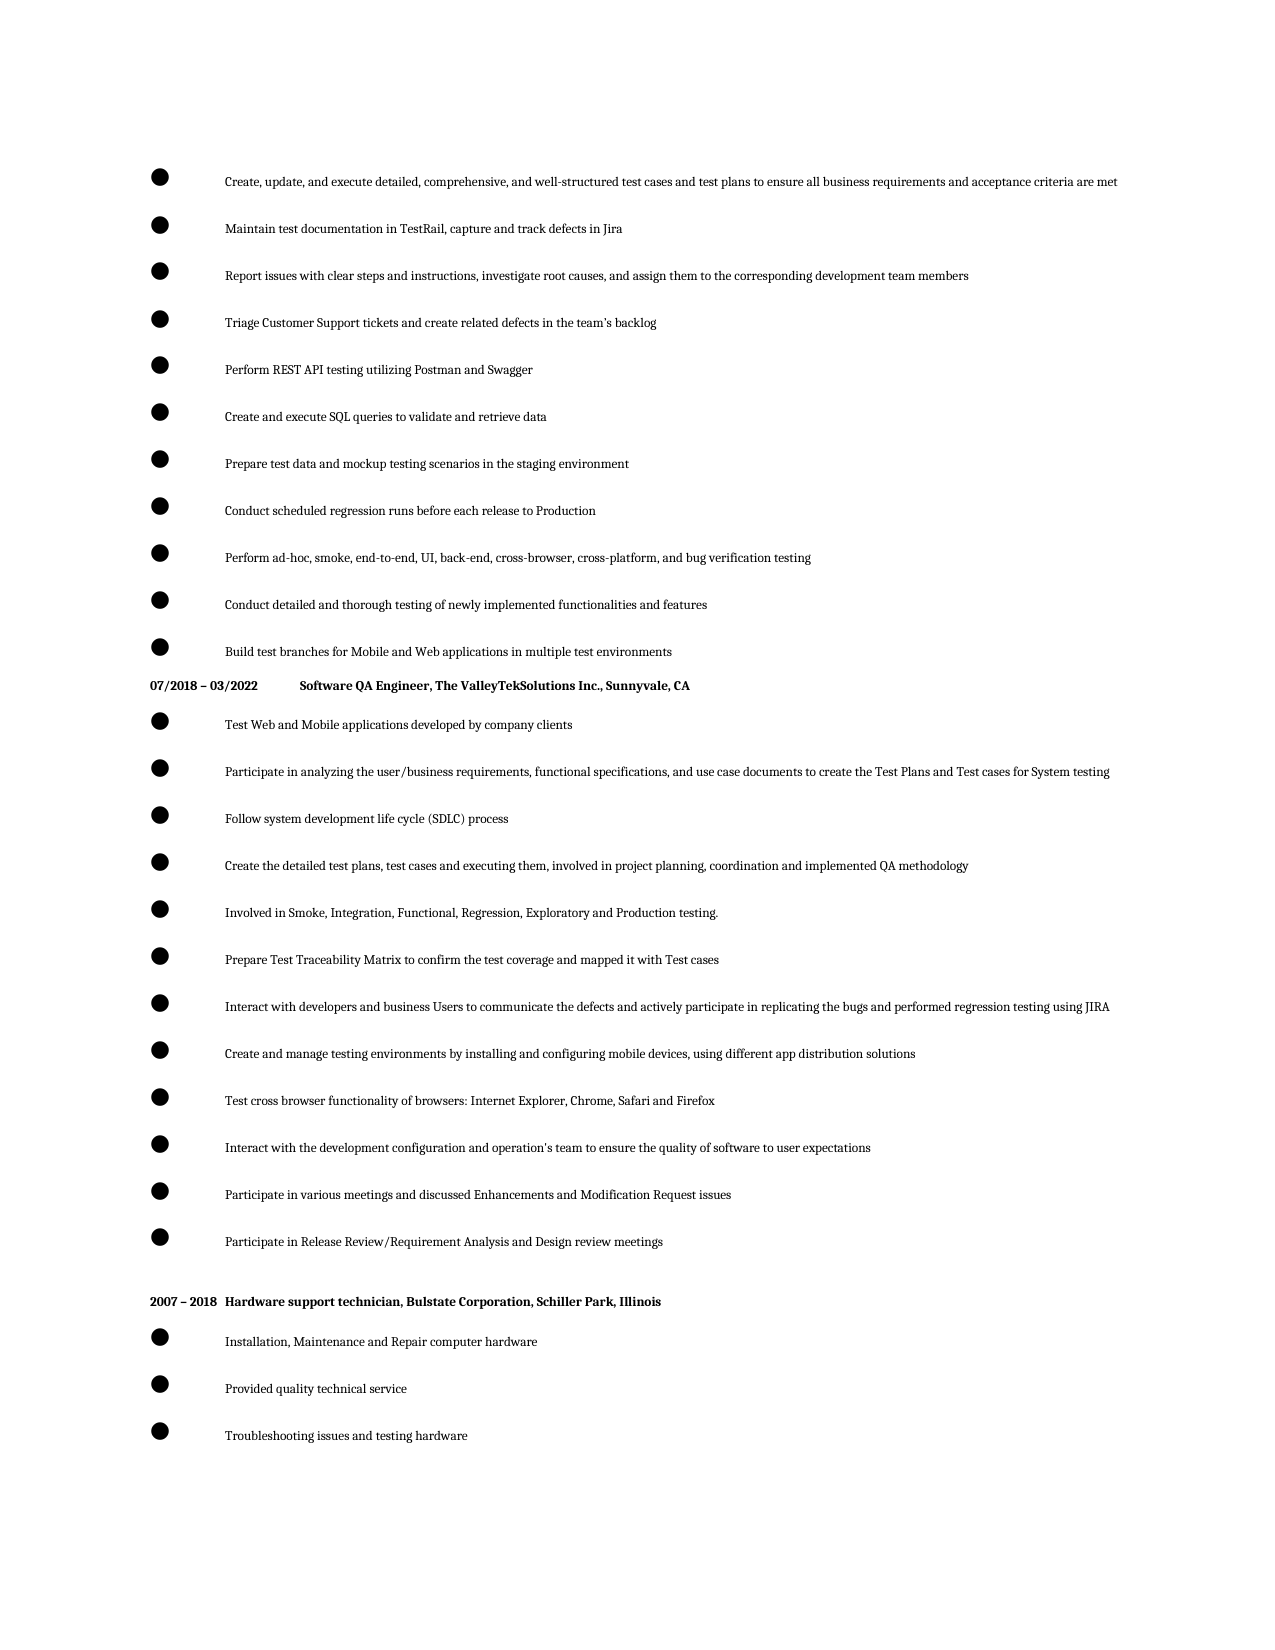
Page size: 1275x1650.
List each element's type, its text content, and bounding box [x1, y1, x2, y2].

list Participate in analyzing the user/business requirements, functional specifications, and use case documents to create the Test Plans and Test cases for System testing [150, 740, 1125, 787]
list Installation, Maintenance and Repair computer hardware [150, 1310, 1125, 1357]
list Test Web and Mobile applications developed by company clients [150, 693, 1125, 740]
list Create and manage testing environments by installing and configuring mobile devices, using different app distribution solutions [150, 1022, 1125, 1069]
list Follow system development life cycle (SDLC) process [150, 787, 1125, 834]
text 07/2018 – 03/2022 Software QA Engineer, The ValleyTekSolutions Inc., Sunnyvale, CA [150, 667, 1125, 693]
list Maintain test documentation in TestRail, capture and track defects in Jira [150, 197, 1125, 244]
list Interact with the development configuration and operation's team to ensure the quality of software to user expectations [150, 1116, 1125, 1163]
list Create and execute SQL queries to validate and retrieve data [150, 385, 1125, 432]
list Create the detailed test plans, test cases and executing them, involved in project planning, coordination and implemented QA methodology [150, 834, 1125, 881]
list Create, update, and execute detailed, comprehensive, and well-structured test cases and test plans to ensure all business requirements and acceptance criteria are met [150, 150, 1125, 197]
list Participate in various meetings and discussed Enhancements and Modification Request issues [150, 1163, 1125, 1210]
list Prepare Test Traceability Matrix to confirm the test coverage and mapped it with Test cases [150, 928, 1125, 975]
list Involved in Smoke, Integration, Functional, Regression, Exploratory and Production testing. [150, 881, 1125, 928]
list Triage Customer Support tickets and create related defects in the team’s backlog [150, 291, 1125, 338]
list Perform REST API testing utilizing Postman and Swagger [150, 338, 1125, 385]
list Perform ad-hoc, smoke, end-to-end, UI, back-end, cross-browser, cross-platform, and bug verification testing [150, 526, 1125, 573]
list Prepare test data and mockup testing scenarios in the staging environment [150, 432, 1125, 479]
list Participate in Release Review/Requirement Analysis and Design review meetings [150, 1210, 1125, 1257]
list Conduct detailed and thorough testing of newly implemented functionalities and features [150, 573, 1125, 620]
list Interact with developers and business Users to communicate the defects and actively participate in replicating the bugs and performed regression testing using JIRA [150, 975, 1125, 1022]
list Conduct scheduled regression runs before each release to Production [150, 479, 1125, 526]
list Report issues with clear steps and instructions, investigate root causes, and assign them to the corresponding development team members [150, 244, 1125, 291]
list Provided quality technical service [150, 1357, 1125, 1404]
list Build test branches for Mobile and Web applications in multiple test environments [150, 620, 1125, 667]
text 2007 – 2018 Hardware support technician, Bulstate Corporation, Schiller Park, Illinois [150, 1283, 1125, 1310]
list Test cross browser functionality of browsers: Internet Explorer, Chrome, Safari and Firefox [150, 1069, 1125, 1116]
list Troubleshooting issues and testing hardware [150, 1404, 1125, 1451]
